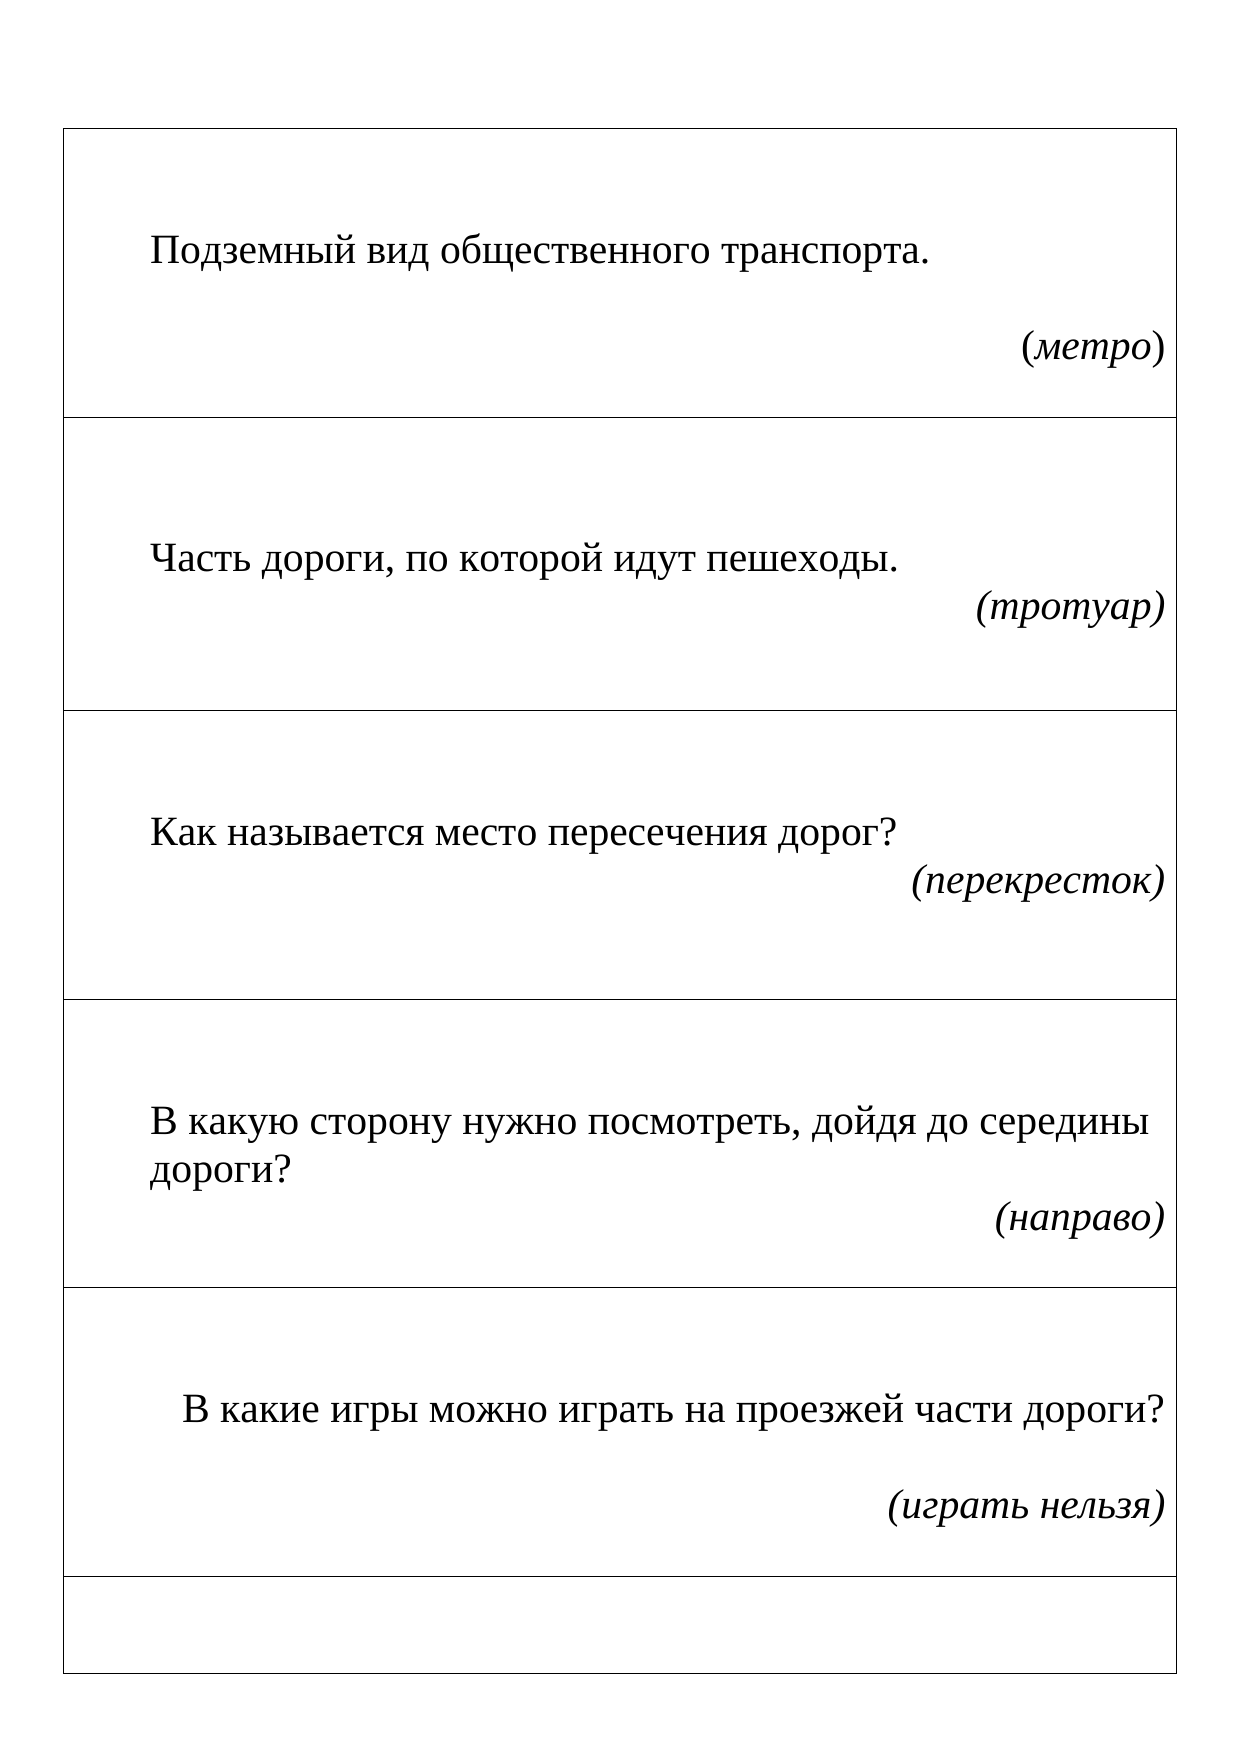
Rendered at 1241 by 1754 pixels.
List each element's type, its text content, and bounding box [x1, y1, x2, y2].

table_cell В какие игры можно играть на проезжей части дороги? (играть нельзя) [64, 1288, 1176, 1576]
table_header Подземный вид общественного транспорта. (метро) [64, 129, 1176, 417]
table_cell В какую сторону нужно посмотреть, дойдя до середины дороги? (направо) [64, 1000, 1176, 1287]
table_cell Часть дороги, по которой идут пешеходы. (тротуар) [64, 418, 1176, 710]
table_cell Как называется место пересечения дорог? (перекресток) [64, 711, 1176, 998]
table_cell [64, 1577, 1176, 1672]
